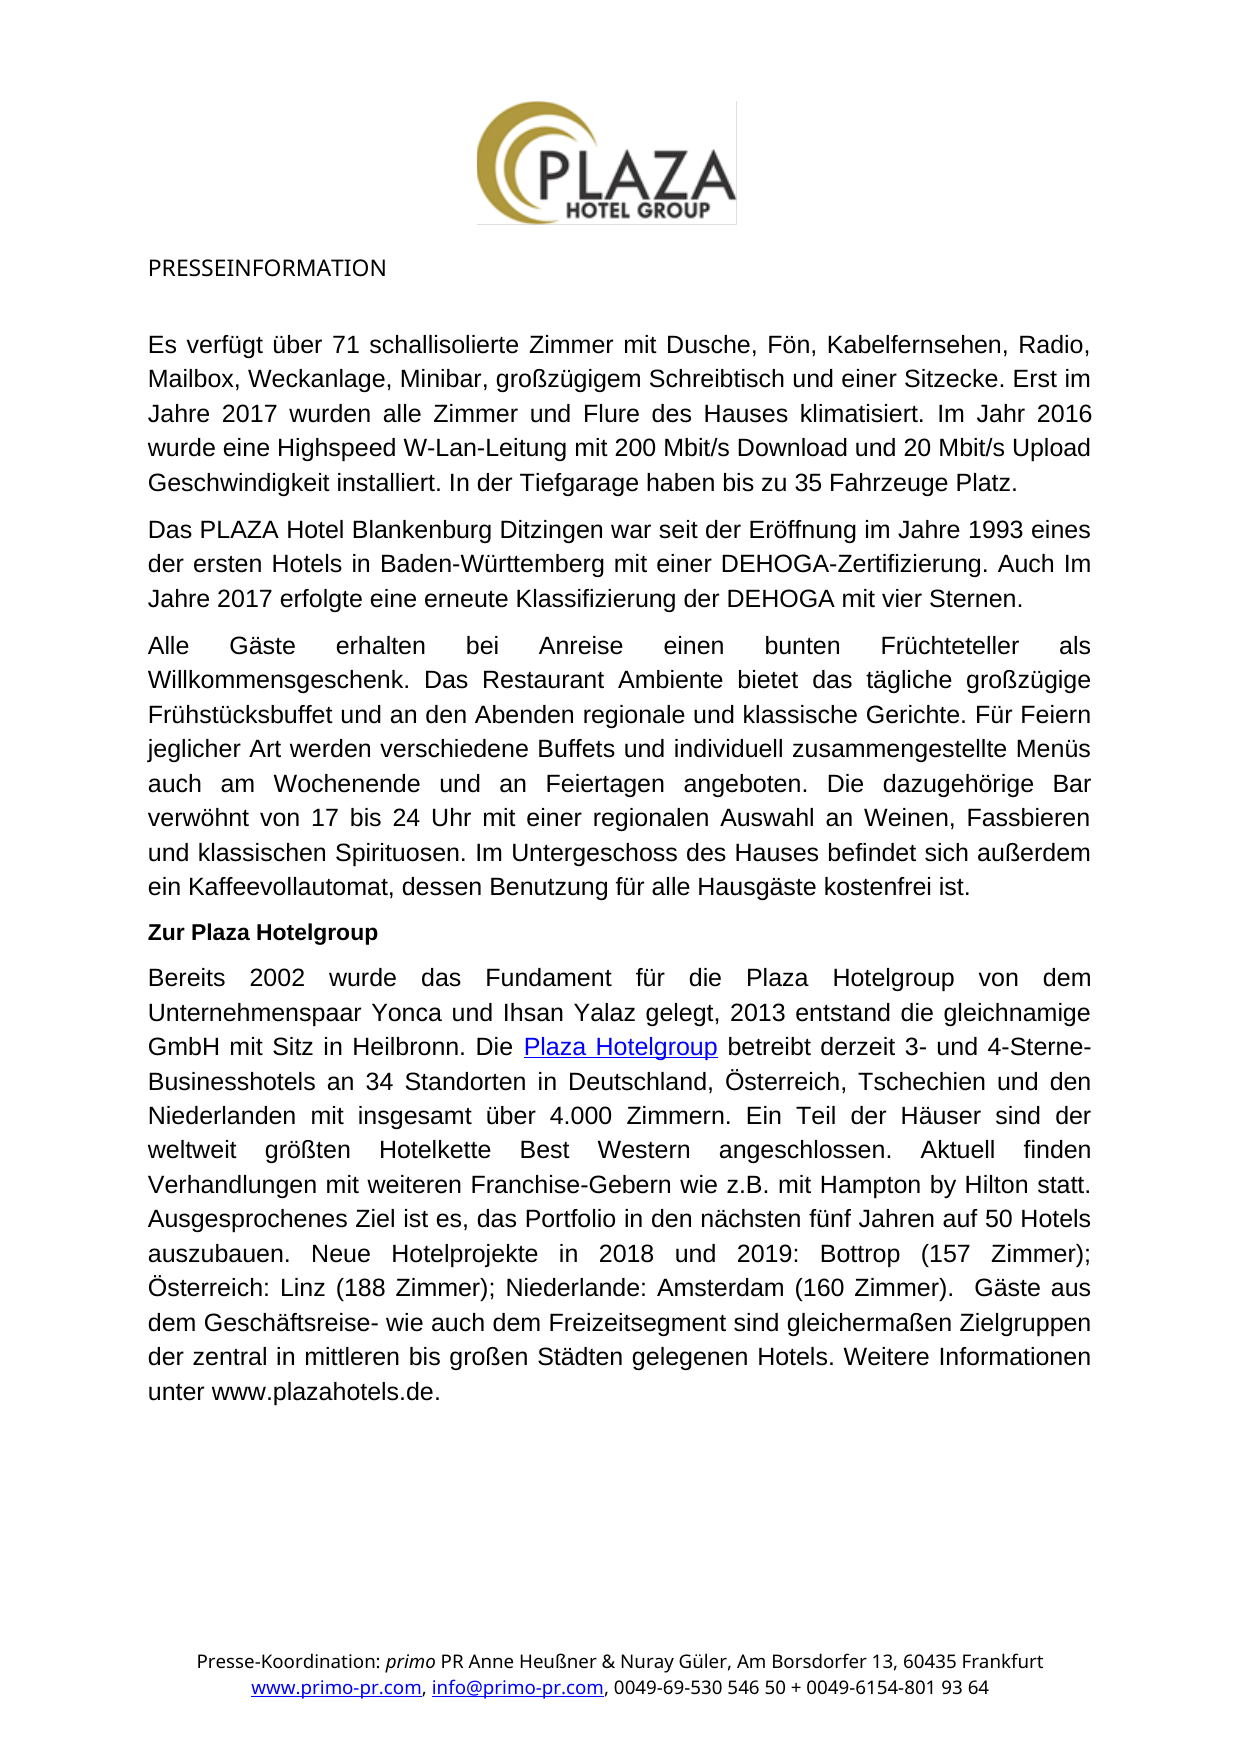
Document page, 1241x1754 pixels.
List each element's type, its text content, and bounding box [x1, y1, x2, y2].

picture [476, 101, 740, 228]
text Bereits 2002 wurde das Fundament für die Plaza Hotelgroup von dem Unternehmenspaar Yonca und Ihsan Yalaz gelegt, 2013 entstand die gleichnamige GmbH mit Sitz in Heilbronn. Die Plaza Hotelgroup betreibt derzeit 3- und 4-Sterne-Businesshotels an 34 Standorten in Deutschland, Österreich, Tschechien und den Niederlanden mit insgesamt über 4.000 Zimmern. Ein Teil der Häuser sind der weltweit größten Hotelkette Best Western angeschlossen. Aktuell finden Verhandlungen mit weiteren Franchise-Gebern wie z.B. mit Hampton by Hilton statt. Ausgesprochenes Ziel ist es, das Portfolio in den nächsten fünf Jahren auf 50 Hotels auszubauen. Neue Hotelprojekte in 2018 und 2019: Bottrop (157 Zimmer); Österreich: Linz (188 Zimmer); Niederlande: Amsterdam (160 Zimmer). Gäste aus dem Geschäftsreise- wie auch dem Freizeitsegment sind gleichermaßen Zielgruppen der zentral in mittleren bis großen Städten gelegenen Hotels. Weitere Informationen unter www.plazahotels.de. [148, 963, 1093, 1406]
text Das PLAZA Hotel Blankenburg Ditzingen war seit der Eröffnung im Jahre 1993 eines der ersten Hotels in Baden-Württemberg mit einer DEHOGA-Zertifizierung. Auch Im Jahre 2017 erfolgte eine erneute Klassifizierung der DEHOGA mit vier Sternen. [148, 515, 1093, 612]
text Zur Plaza Hotelgroup [148, 919, 1093, 945]
text Alle Gäste erhalten bei Anreise einen bunten Früchteteller als Willkommensgeschenk. Das Restaurant Ambiente bietet das tägliche großzügige Frühstücksbuffet und an den Abenden regionale und klassische Gerichte. Für Feiern jeglicher Art werden verschiedene Buffets und individuell zusammengestellte Menüs auch am Wochenende und an Feiertagen angeboten. Die dazugehörige Bar verwöhnt von 17 bis 24 Uhr mit einer regionalen Auswahl an Weinen, Fassbieren und klassischen Spirituosen. Im Untergeschoss des Hauses befindet sich außerdem ein Kaffeevollautomat, dessen Benutzung für alle Hausgäste kostenfrei ist. [148, 631, 1093, 901]
text Es verfügt über 71 schallisolierte Zimmer mit Dusche, Fön, Kabelfernsehen, Radio, Mailbox, Weckanlage, Minibar, großzügigem Schreibtisch und einer Sitzecke. Erst im Jahre 2017 wurden alle Zimmer und Flure des Hauses klimatisiert. Im Jahr 2016 wurde eine Highspeed W-Lan-Leitung mit 200 Mbit/s Download und 20 Mbit/s Upload Geschwindigkeit installiert. In der Tiefgarage haben bis zu 35 Fahrzeuge Platz. [148, 330, 1093, 497]
